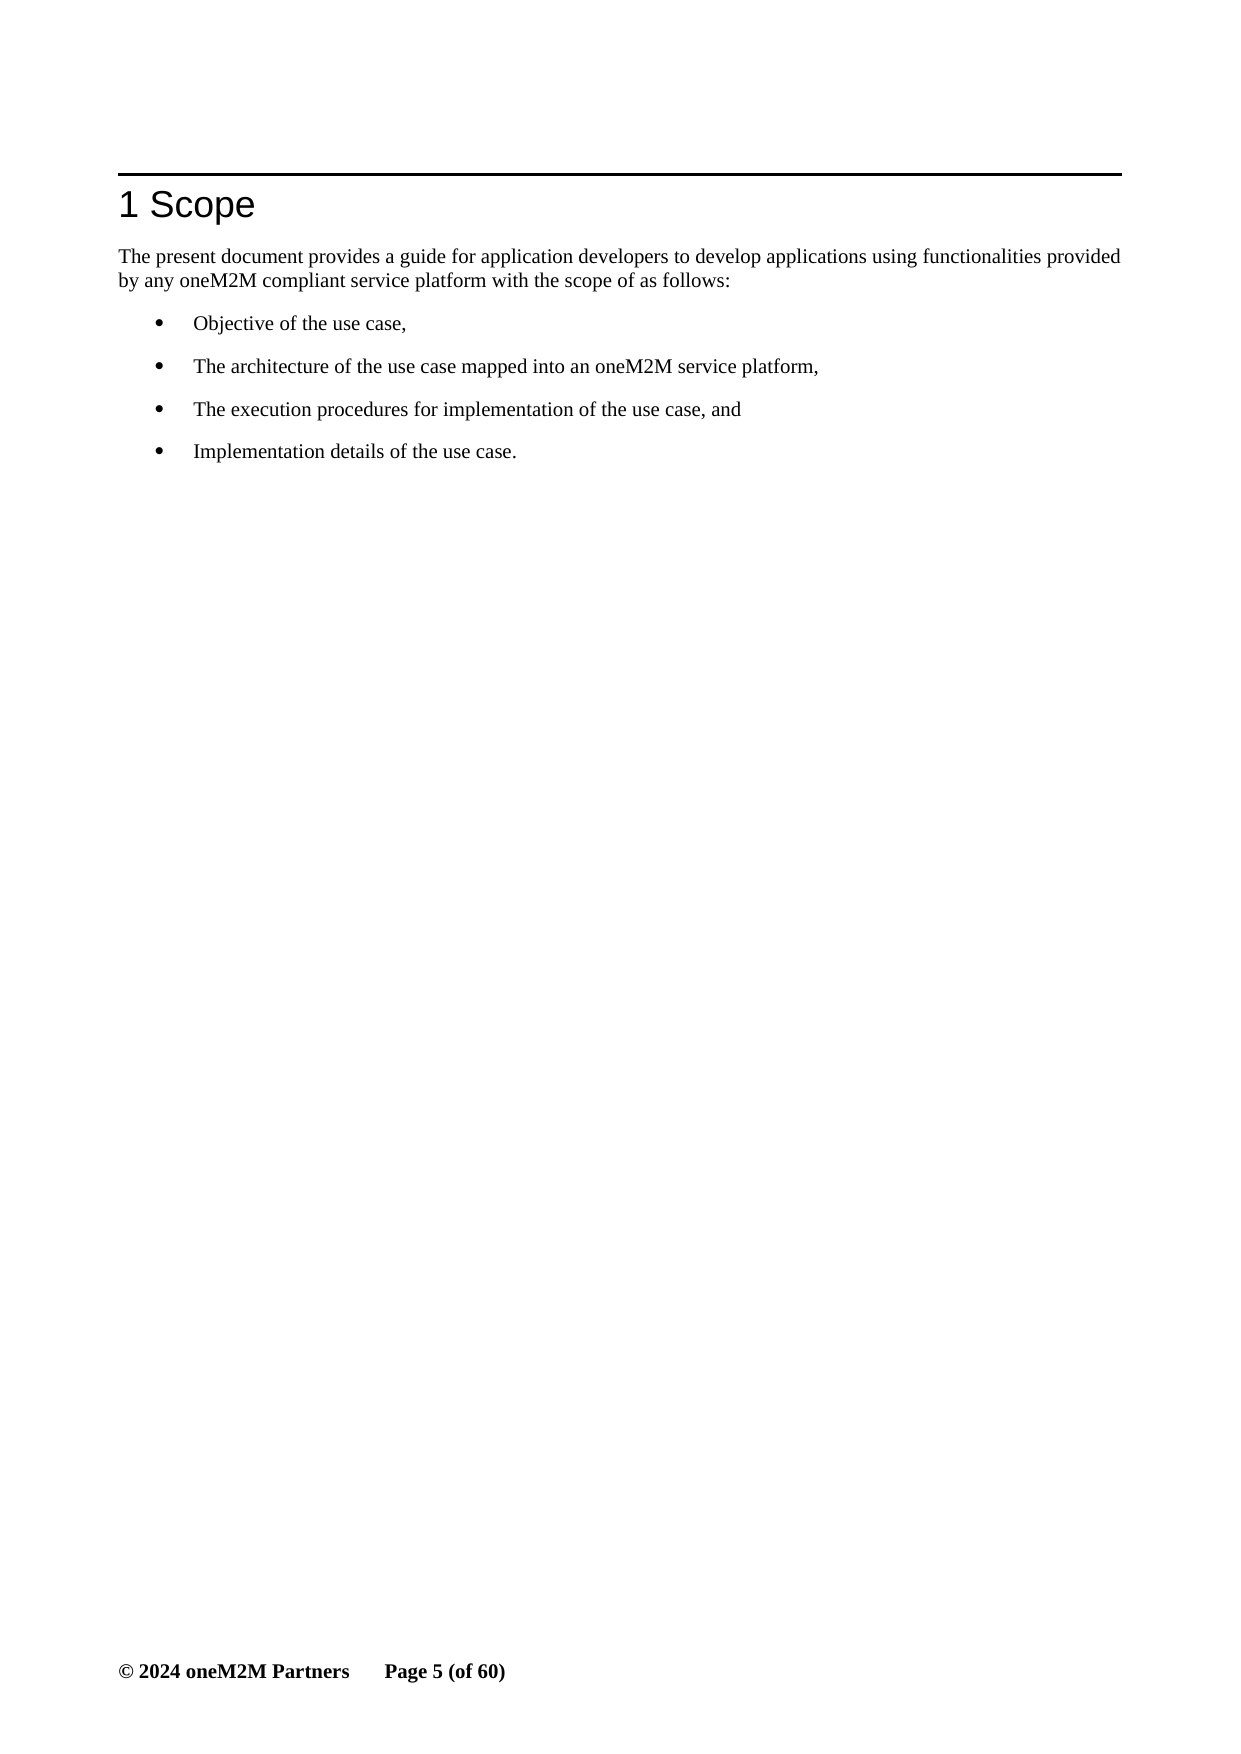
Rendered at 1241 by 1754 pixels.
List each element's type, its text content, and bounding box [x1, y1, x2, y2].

subtitle 1 Scope [118, 176, 1122, 225]
list The execution procedures for implementation of the use case, and [156, 396, 1122, 421]
list The architecture of the use case mapped into an oneM2M service platform, [156, 354, 1122, 378]
list Objective of the use case, [156, 311, 1122, 335]
list Implementation details of the use case. [156, 439, 1122, 463]
